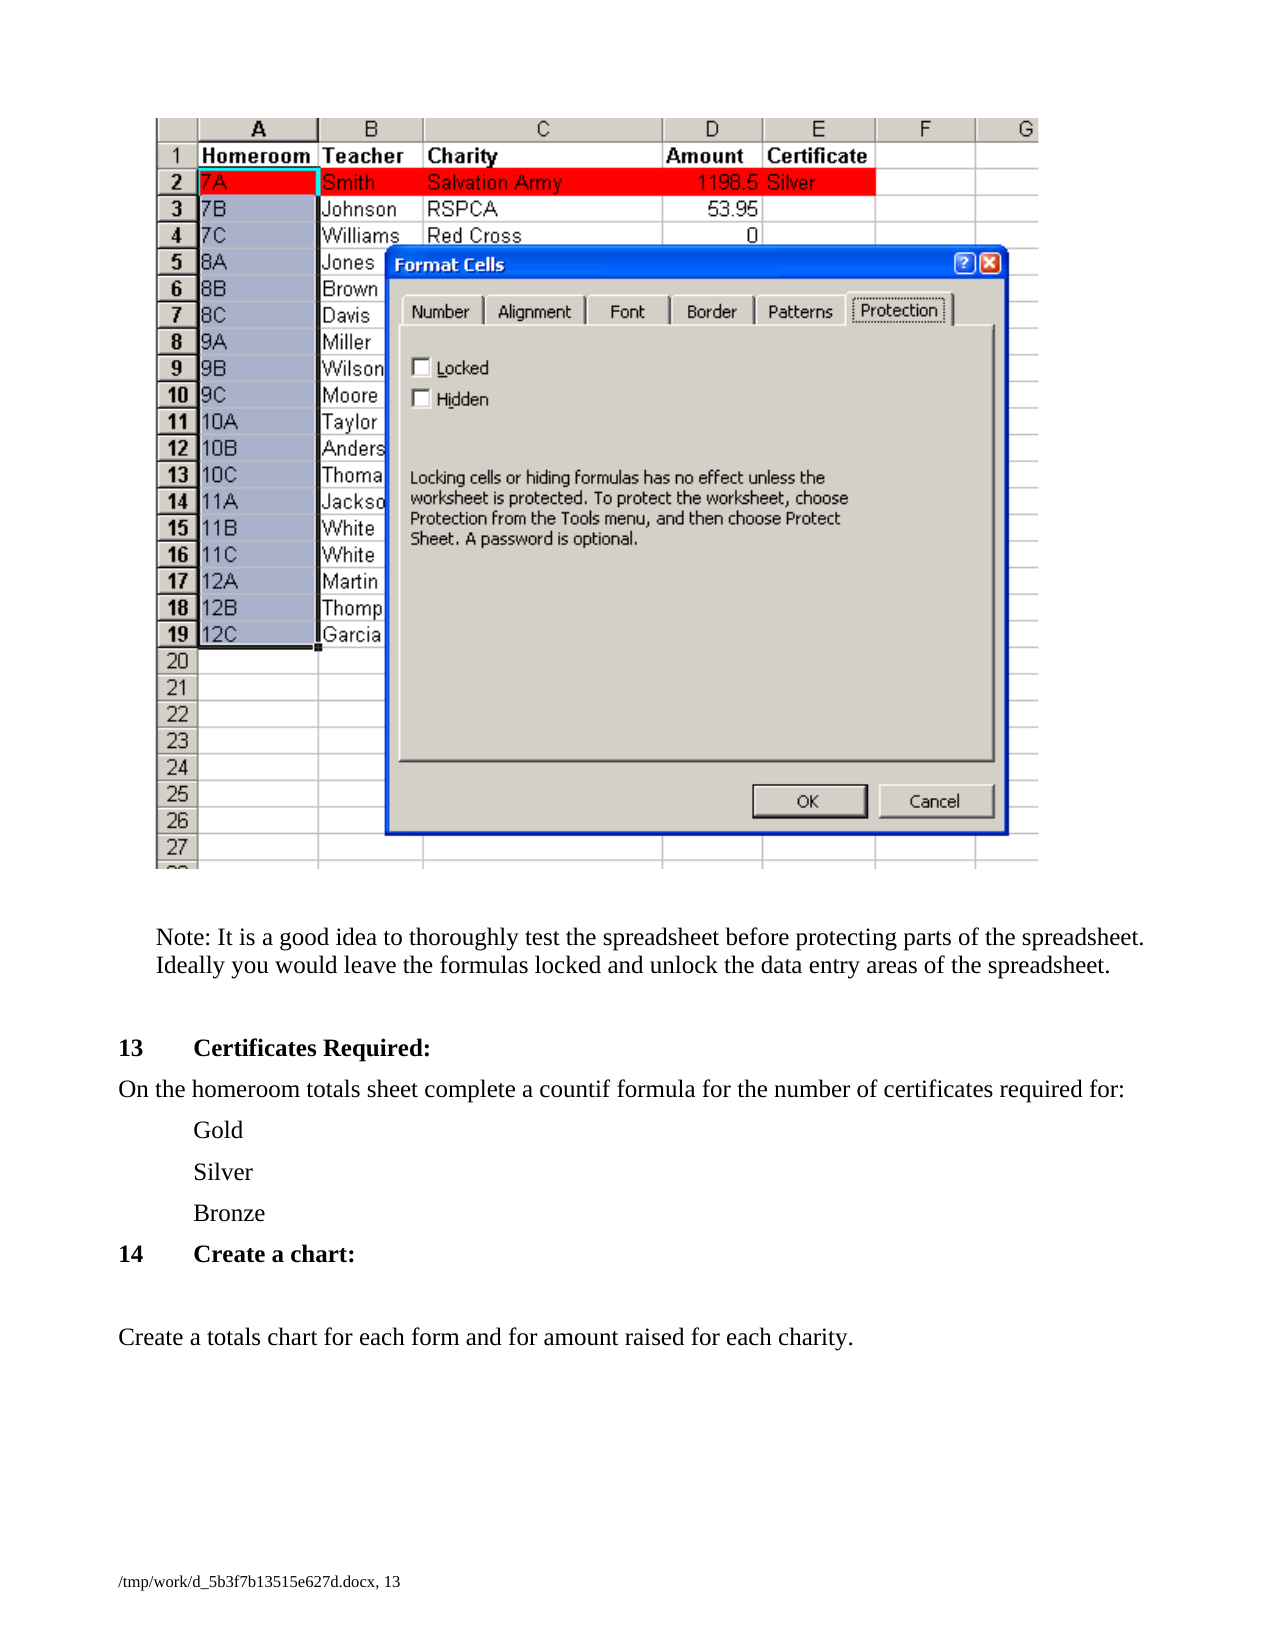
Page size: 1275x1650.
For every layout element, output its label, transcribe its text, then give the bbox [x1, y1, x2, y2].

text Create a totals chart for each form and for amount raised for each charity. [118, 1322, 1157, 1351]
text Note: It is a good idea to thoroughly test the spreadsheet before protecting parts of the spreadsheet. Ideally you would leave the formulas locked and unlock the data entry areas of the spreadsheet. [156, 922, 1157, 979]
text 14 Create a chart: [118, 1239, 1157, 1268]
text Gold [118, 1116, 1157, 1144]
text On the homeroom totals sheet complete a countif formula for the number of certificates required for: [118, 1074, 1157, 1103]
picture [155, 118, 1039, 869]
text Bronze [118, 1198, 1157, 1227]
text 13 Certificates Required: [118, 1033, 1157, 1062]
text Silver [118, 1157, 1157, 1186]
